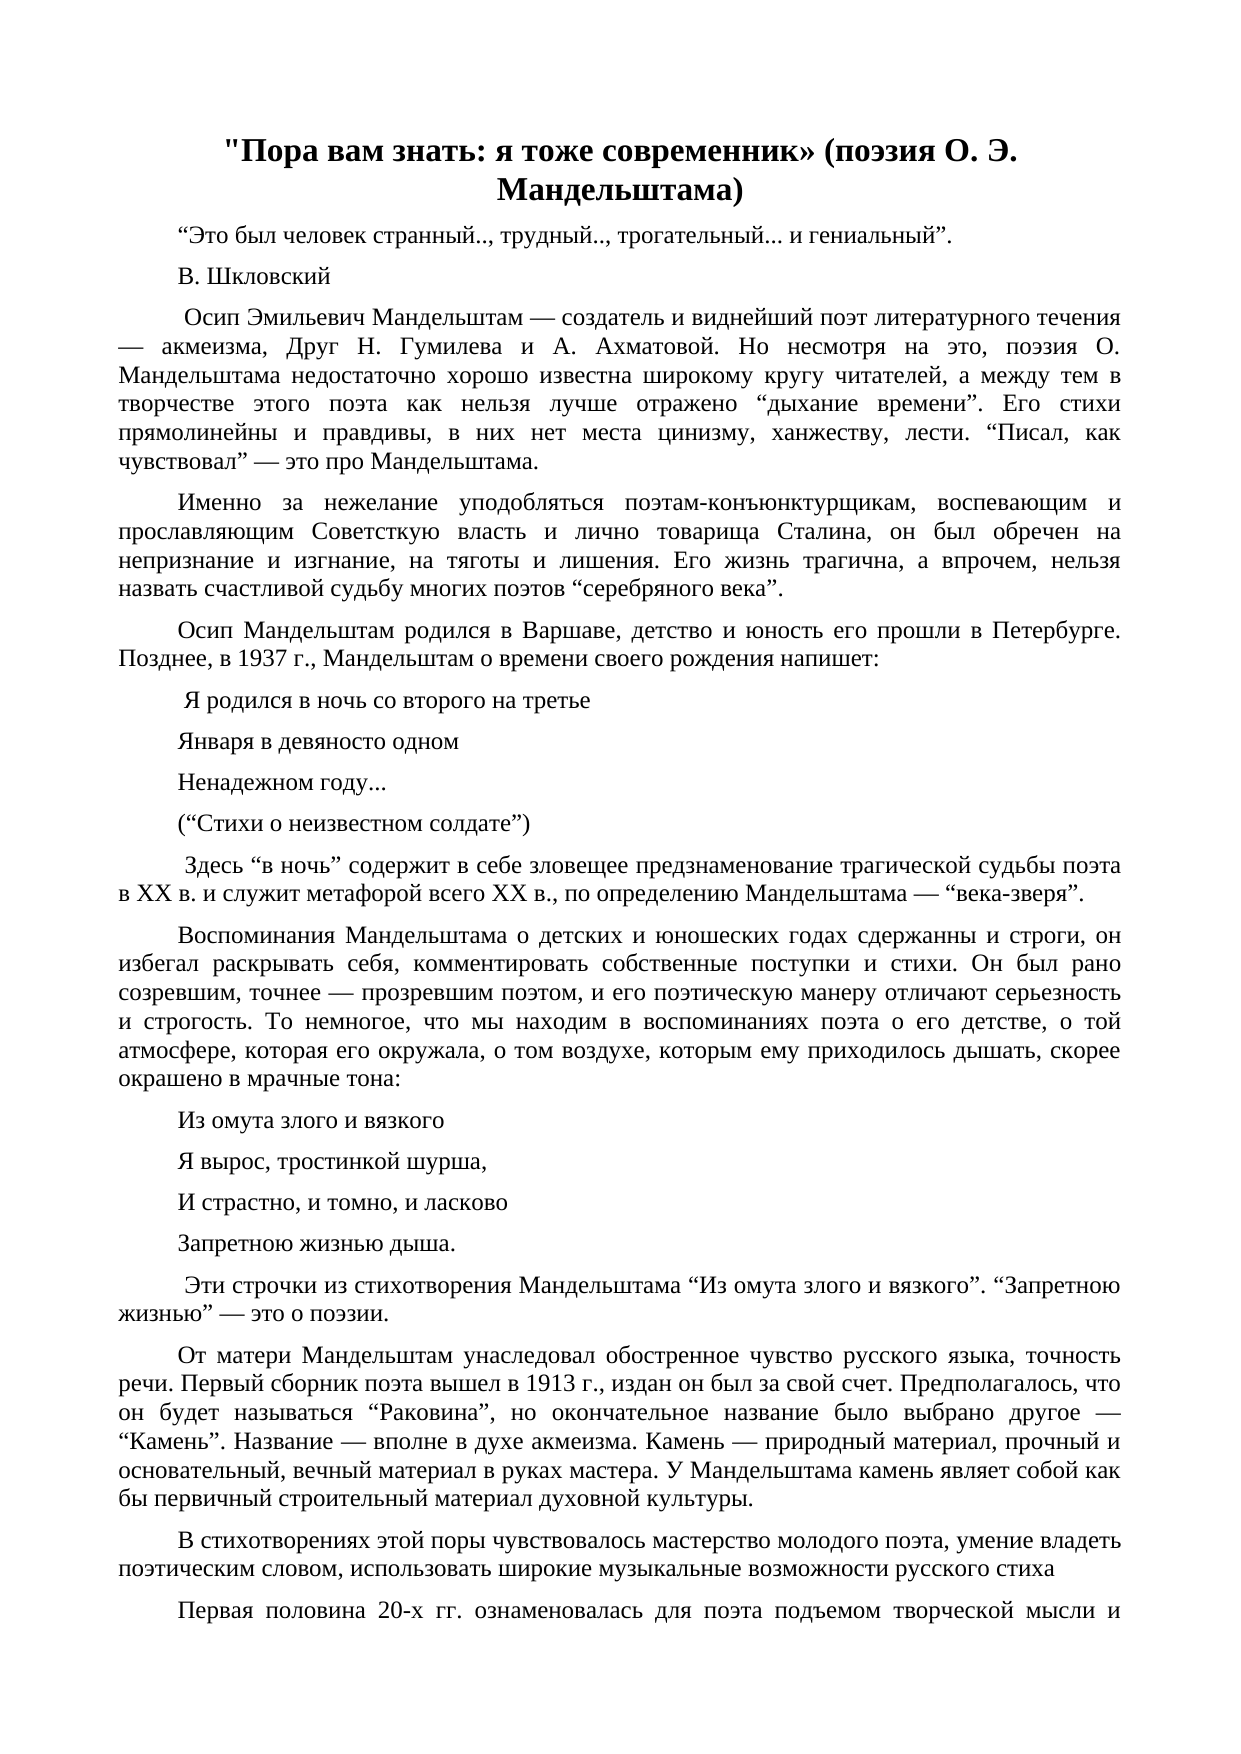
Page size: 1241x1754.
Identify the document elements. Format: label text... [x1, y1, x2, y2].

text От матери Мандельштам унаследовал обостренное чувство русского языка, точность речи. Первый сборник поэта вышел в 1913 г., издан он был за свой счет. Предполагалось, что он будет называться “Раковина”, но окончательное название было выбрано другое — “Камень”. Название — вполне в духе акмеизма. Камень — природный материал, прочный и основательный, вечный материал в руках мастера. У Мандельштама камень являет собой как бы первичный строительный материал духовной культуры. [118, 1340, 1122, 1512]
text (“Стихи о неизвестном солдате”) [118, 808, 1122, 837]
text Воспоминания Мандельштама о детских и юношеских годах сдержанны и строги, он избегал раскрывать себя, комментировать собственные поступки и стихи. Он был рано созревшим, точнее — прозревшим поэтом, и его поэтическую манеру отличают серьезность и строгость. То немногое, что мы находим в воспоминаниях поэта о его детстве, о той атмосфере, которая его окружала, о том воздухе, которым ему приходилось дышать, скорее окрашено в мрачные тона: [118, 920, 1122, 1092]
text Эти строчки из стихотворения Мандельштама “Из омута злого и вязкого”. “Запретною жизнью” — это о поэзии. [118, 1270, 1122, 1327]
text Я родился в ночь со второго на третье [118, 685, 1122, 713]
text Января в девяносто одном [118, 726, 1122, 755]
text Здесь “в ночь” содержит в себе зловещее предзнаменование трагической судьбы поэта в XX в. и служит метафорой всего XX в., по определению Мандельштама — “века-зверя”. [118, 850, 1122, 907]
text В стихотворениях этой поры чувствовалось мастерство молодого поэта, умение владеть поэтическим словом, использовать широкие музыкальные возможности русского стиха [118, 1525, 1122, 1582]
text Осип Эмильевич Мандельштам — создатель и виднейший поэт литературного течения — акмеизма, Друг Н. Гумилева и А. Ахматовой. Но несмотря на это, поэзия О. Мандельштама недостаточно хорошо известна широкому кругу читателей, а между тем в творчестве этого поэта как нельзя лучше отражено “дыхание времени”. Его стихи прямолинейны и правдивы, в них нет места цинизму, ханжеству, лести. “Писал, как чувствовал” — это про Мандельштама. [118, 302, 1122, 475]
text Ненадежном году... [118, 767, 1122, 796]
text И страстно, и томно, и ласково [118, 1187, 1122, 1216]
text "Пора вам знать: я тоже современник» (поэзия О. Э. Мандельштама) [118, 131, 1122, 207]
text “Это был человек странный.., трудный.., трогательный... и гениальный”. [118, 220, 1122, 248]
text Я вырос, тростинкой шурша, [118, 1146, 1122, 1175]
text Запретною жизнью дыша. [118, 1228, 1122, 1257]
text Из омута злого и вязкого [118, 1105, 1122, 1133]
text В. Шкловский [118, 261, 1122, 290]
text Именно за нежелание уподобляться поэтам-конъюнктурщикам, воспевающим и прославляющим Советсткую власть и лично товарища Сталина, он был обречен на непризнание и изгнание, на тяготы и лишения. Его жизнь трагична, а впрочем, нельзя назвать счастливой судьбу многих поэтов “серебряного века”. [118, 487, 1122, 602]
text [118, 1595, 1122, 1623]
text Осип Мандельштам родился в Варшаве, детство и юность его прошли в Петербурге. Позднее, в 1937 г., Мандельштам о времени своего рождения напишет: [118, 615, 1122, 672]
